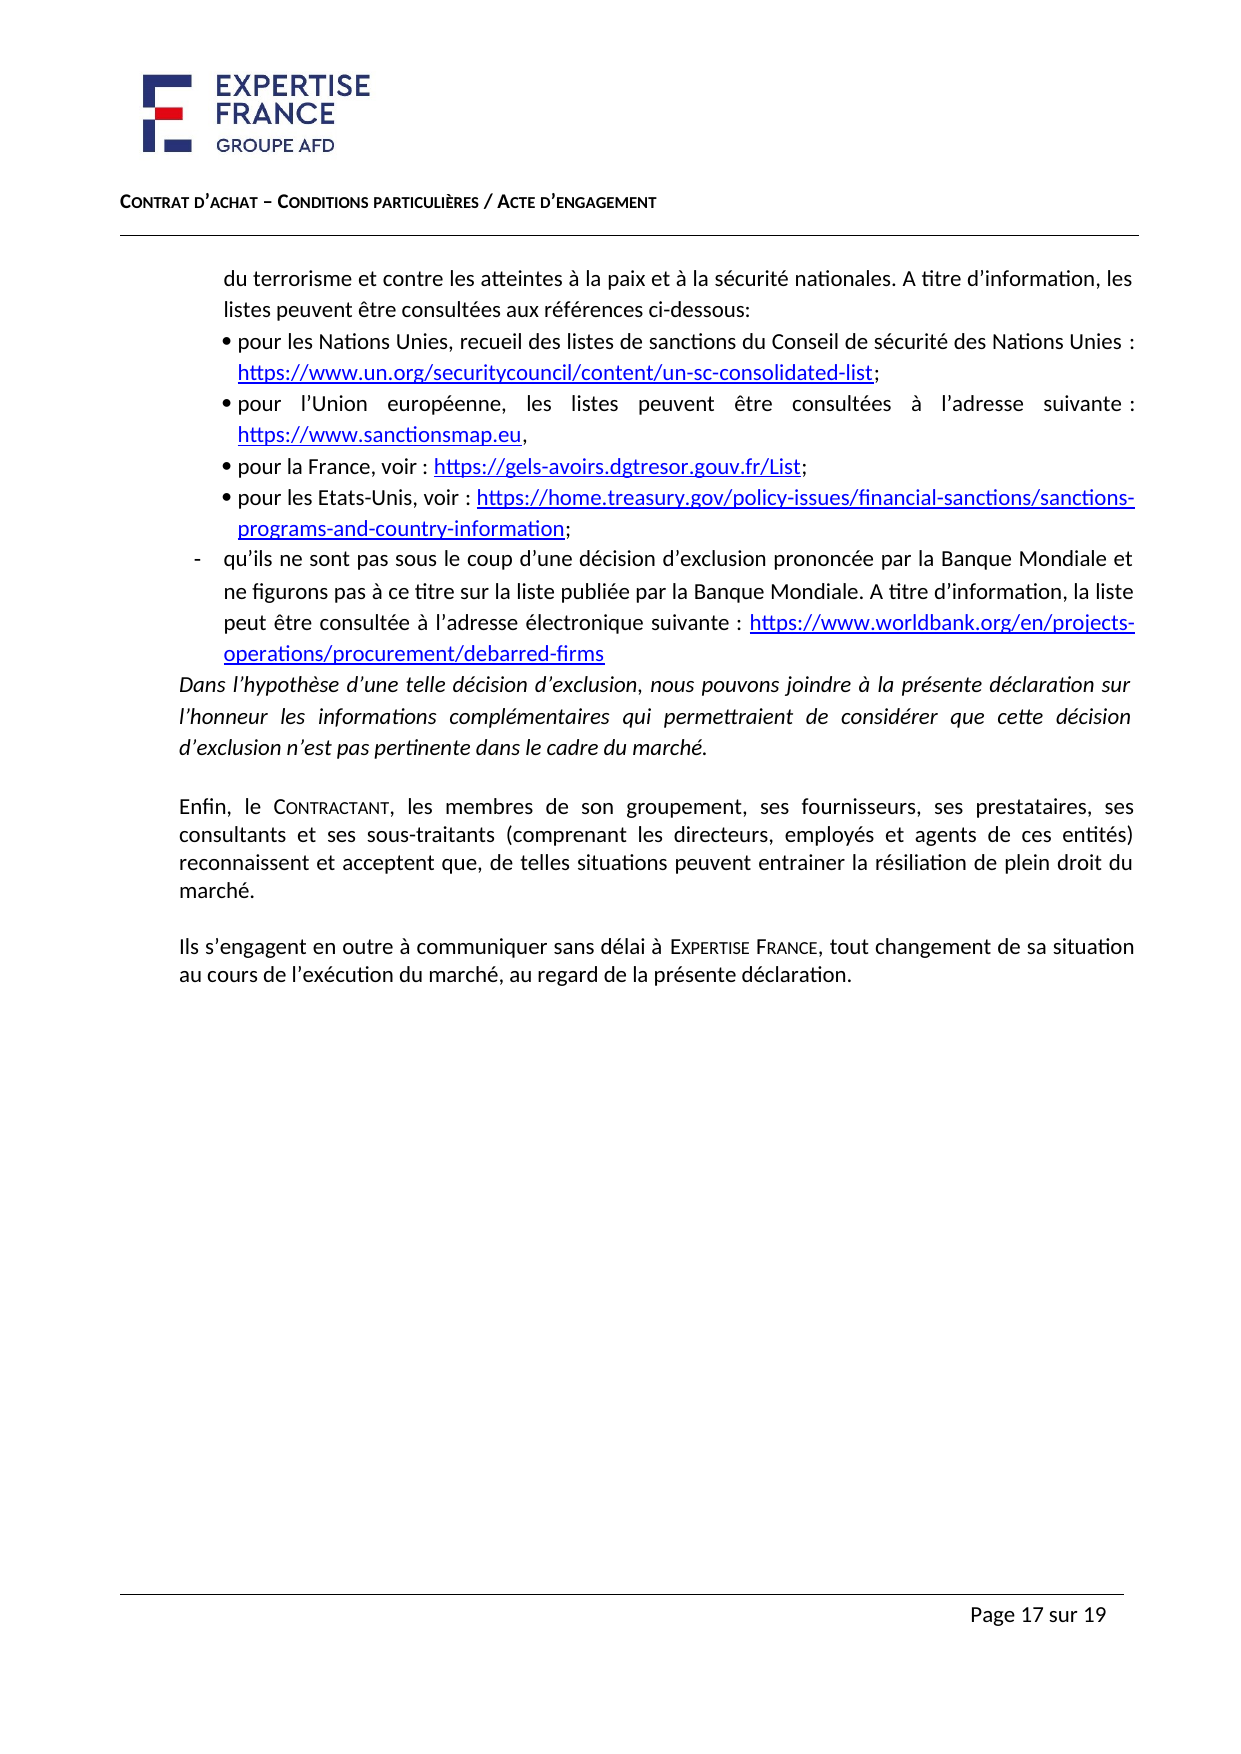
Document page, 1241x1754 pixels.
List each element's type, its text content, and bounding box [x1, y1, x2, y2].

text Dans l’hypothèse d’une telle décision d’exclusion, nous pouvons joindre à la présente déclaration sur l’honneur les informations complémentaires qui permettraient de considérer que cette décision d’exclusion n’est pas pertinente dans le cadre du marché. [179, 667, 1135, 761]
list pour la France, voir : https://gels-avoirs.dgtresor.gouv.fr/List; [223, 448, 1135, 480]
list pour les Nations Unies, recueil des listes de sanctions du Conseil de sécurité des Nations Unies : https://www.un.org/securitycouncil/content/un-sc-consolidated-list; [223, 323, 1135, 386]
list qu’ils ne sont pas sous le coup d’une décision d’exclusion prononcée par la Banque Mondiale et ne figurons pas à ce titre sur la liste publiée par la Banque Mondiale. A titre d’information, la liste peut être consultée à l’adresse électronique suivante : https://www.worldbank.org/en/projects-operations/procurement/debarred-firms [194, 542, 1135, 667]
list pour l’Union européenne, les listes peuvent être consultées à l’adresse suivante : https://www.sanctionsmap.eu, [223, 386, 1135, 448]
list pour les Etats-Unis, voir : https://home.treasury.gov/policy-issues/financial-sanctions/sanctions-programs-and-country-information; [223, 480, 1135, 542]
text Ils s’engagent en outre à communiquer sans délai à Expertise France, tout changement de sa situation au cours de l’exécution du marché, au regard de la présente déclaration. [179, 932, 1135, 988]
text Enfin, le Contractant, les membres de son groupement, ses fournisseurs, ses prestataires, ses consultants et ses sous-traitants (comprenant les directeurs, employés et agents de ces entités) reconnaissent et acceptent que, de telles situations peuvent entrainer la résiliation de plein droit du marché. [179, 792, 1135, 904]
picture [120, 41, 397, 183]
